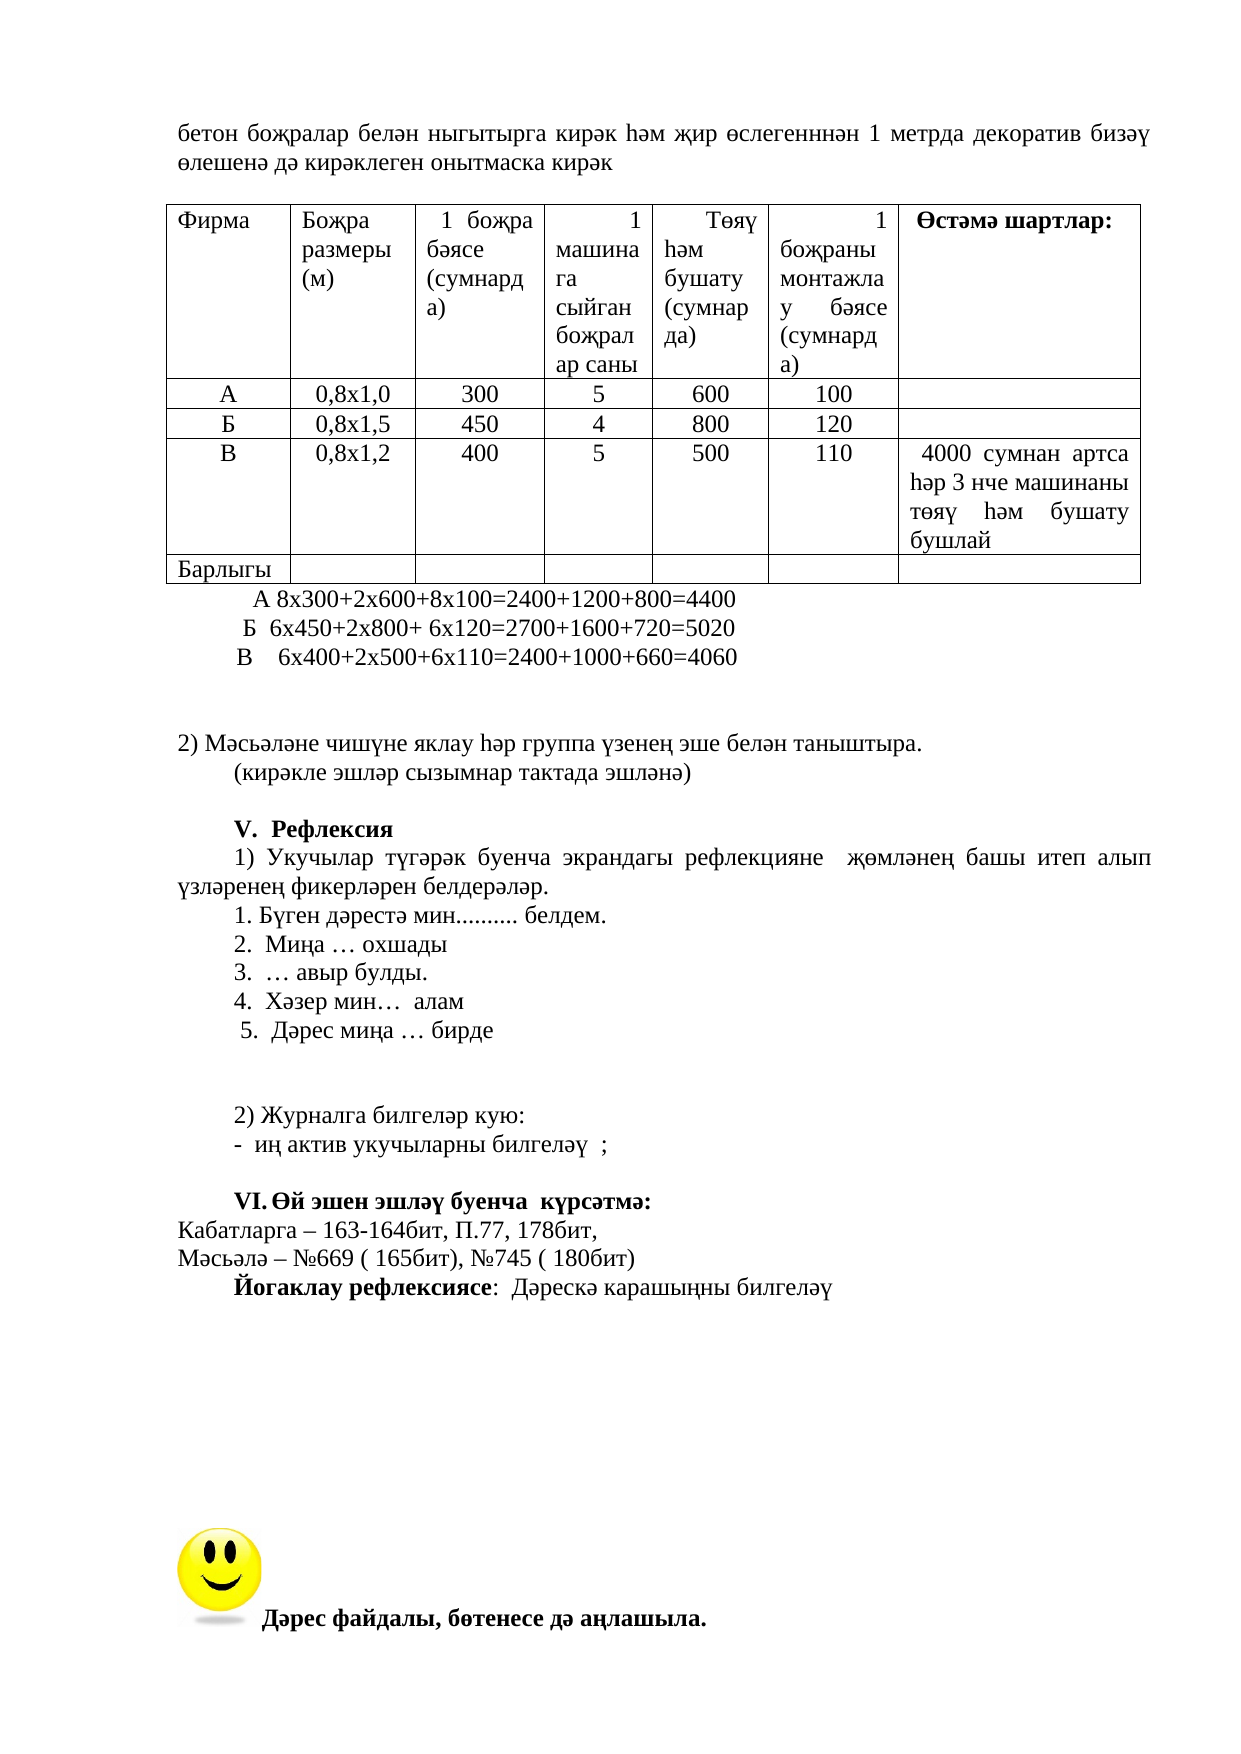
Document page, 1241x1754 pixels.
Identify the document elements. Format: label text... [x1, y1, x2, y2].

text 3. … авыр булды. [177, 957, 1152, 986]
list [177, 118, 1152, 176]
text - иң актив укучыларны билгеләү ; [177, 1129, 1152, 1158]
text Б 6х450+2х800+ 6х120=2700+1600+720=5020 [236, 613, 1152, 642]
table_cell [416, 555, 544, 583]
table_header Фирма [167, 205, 290, 378]
list А 8х300+2х600+8х100=2400+1200+800=4400 [252, 584, 1152, 613]
table_header Төяү һәм бушату (сумнарда) [653, 205, 768, 378]
table_cell 120 [769, 409, 898, 437]
table_header Өстәмә шартлар: [899, 205, 1140, 378]
table_header 1 машинага сыйган боҗралар саны [545, 205, 652, 378]
table_cell [769, 555, 898, 583]
list Рефлексия [177, 814, 1152, 842]
table_cell 400 [416, 439, 544, 553]
table_cell 0,8х1,2 [291, 439, 415, 553]
table_cell 0,8х1,0 [291, 379, 415, 408]
table_cell А [167, 379, 290, 408]
text Дәрес файдалы, бөтенесе дә аңлашыла. [177, 1528, 1152, 1632]
text 2) Журналга билгеләр кую: [177, 1100, 1152, 1129]
table_cell Б [167, 409, 290, 437]
table_cell 300 [416, 379, 544, 408]
table_cell 110 [769, 439, 898, 553]
text 4. Хәзер мин… алам [177, 986, 1152, 1015]
table_cell [899, 555, 1140, 583]
list Өй эшен эшләү буенча күрсәтмә: [177, 1186, 1152, 1215]
text Кабатларга – 163-164бит, П.77, 178бит, [177, 1215, 1152, 1243]
text 5. Дәрес миңа … бирде [177, 1015, 1152, 1044]
table_cell В [167, 439, 290, 553]
table_cell [545, 555, 652, 583]
table_cell [899, 409, 1140, 437]
table_cell 4 [545, 409, 652, 437]
text (кирәкле эшләр сызымнар тактада эшләнә) [177, 757, 1152, 786]
table_cell 500 [653, 439, 768, 553]
text 1) Укучылар түгәрәк буенча экрандагы рефлекцияне җөмләнең башы итеп алып үзләренең фикерләрен белдерәләр. [177, 842, 1152, 900]
table_cell Барлыгы [167, 555, 290, 583]
table_cell 4000 сумнан артса һәр 3 нче машинаны төяү һәм бушату бушлай [899, 439, 1140, 553]
text В 6х400+2х500+6х110=2400+1000+660=4060 [236, 642, 1152, 671]
table_cell 5 [545, 439, 652, 553]
table_header 1 боҗра бәясе (сумнарда) [416, 205, 544, 378]
table_header 1 боҗраны монтажлау бәясе (сумнарда) [769, 205, 898, 378]
table_header Боҗра размеры (м) [291, 205, 415, 378]
text 2) Мәсьәләне чишүне яклау һәр группа үзенең эше белән таныштыра. [177, 728, 1152, 757]
table_cell 100 [769, 379, 898, 408]
table_cell 5 [545, 379, 652, 408]
text 1. Бүген дәрестә мин.......... белдем. [177, 900, 1152, 929]
text Йогаклау рефлексиясе: Дәрескә карашыңны билгеләү [177, 1272, 1152, 1301]
table_cell 600 [653, 379, 768, 408]
table_cell [291, 555, 415, 583]
table_cell 450 [416, 409, 544, 437]
text Мәсьәлә – №669 ( 165бит), №745 ( 180бит) [177, 1243, 1152, 1272]
table_cell 800 [653, 409, 768, 437]
table_cell [653, 555, 768, 583]
table_cell 0,8х1,5 [291, 409, 415, 437]
text 2. Миңа … охшады [177, 929, 1152, 957]
picture [177, 1528, 262, 1627]
table_cell [899, 379, 1140, 408]
